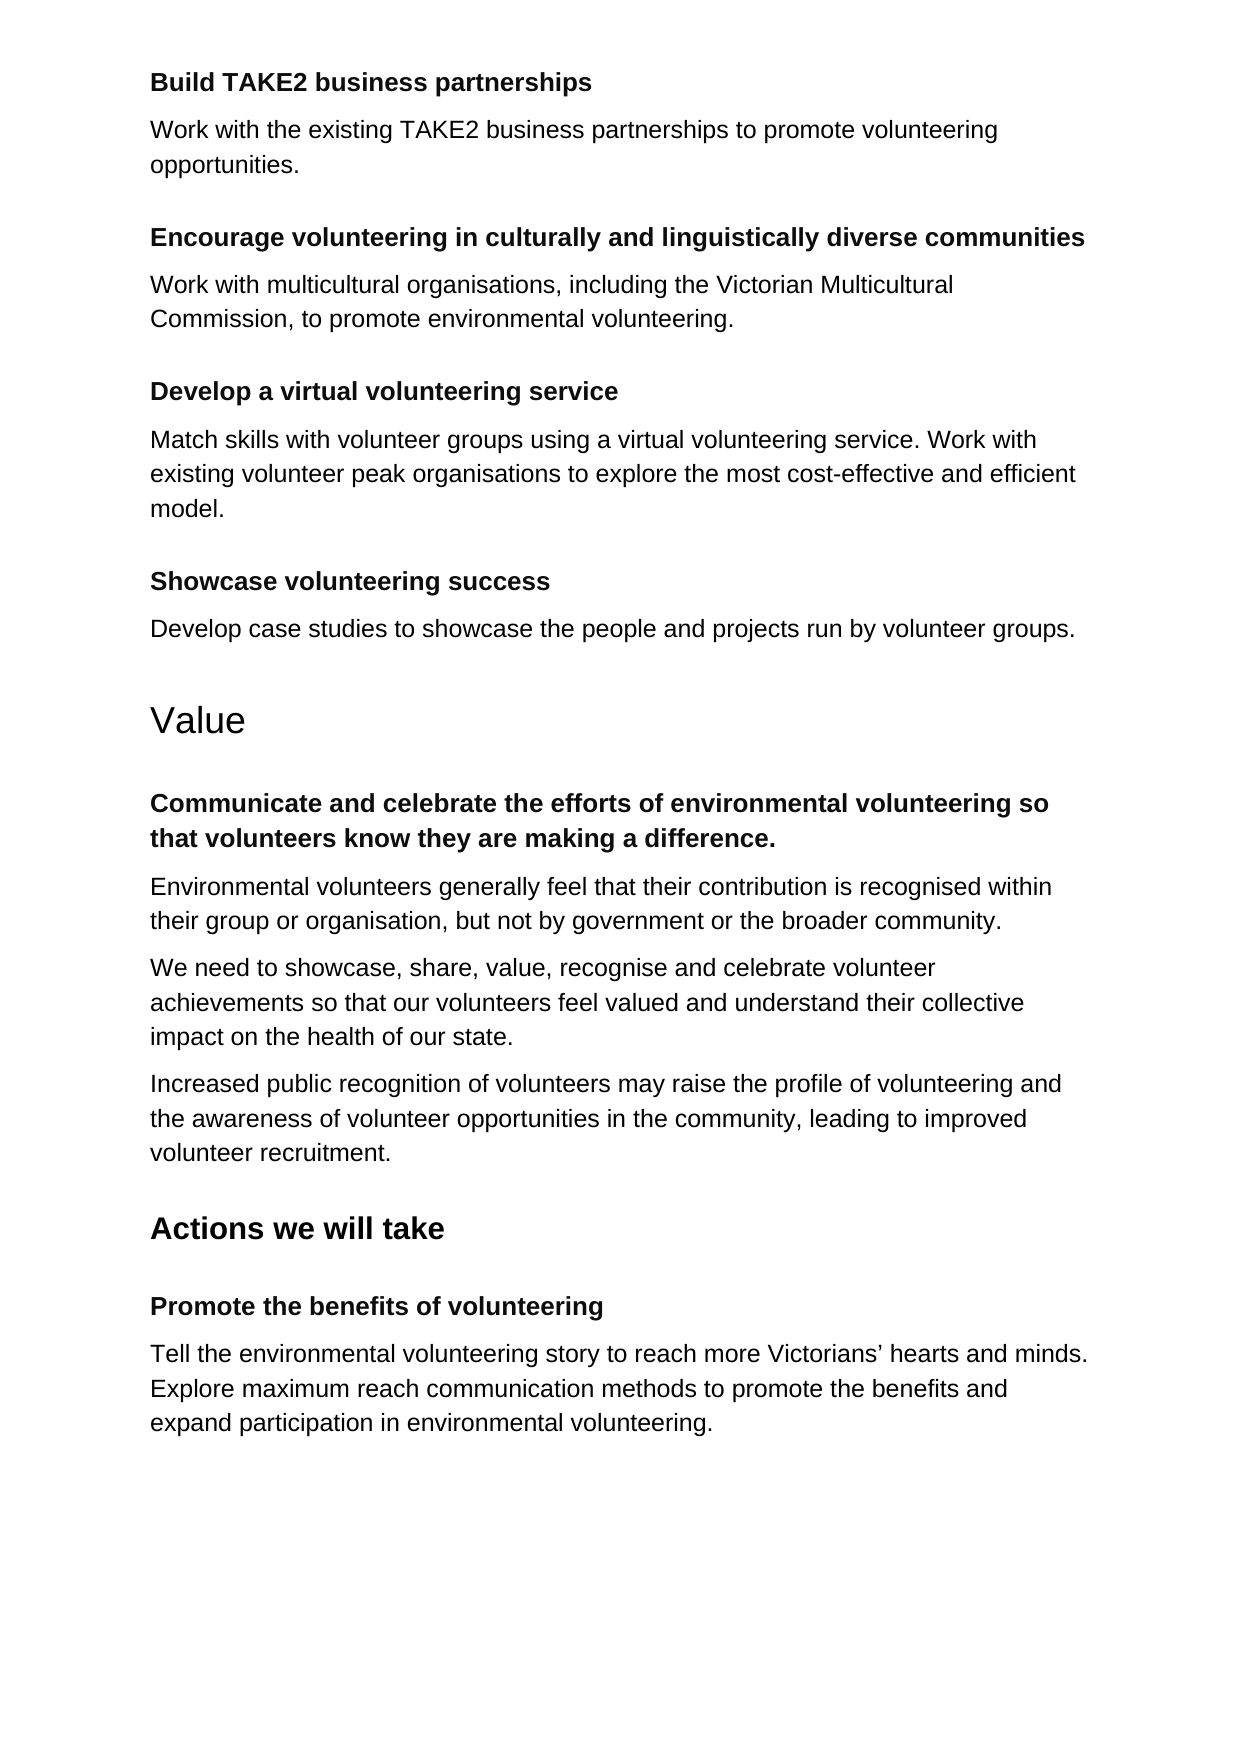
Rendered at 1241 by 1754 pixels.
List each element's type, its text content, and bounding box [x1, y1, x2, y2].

subtitle Build TAKE2 business partnerships [150, 67, 1090, 97]
subtitle Actions we will take [150, 1210, 1090, 1246]
text Increased public recognition of volunteers may raise the profile of volunteering and the awareness of volunteer opportunities in the community, leading to improved volunteer recruitment. [150, 1069, 1090, 1167]
text Work with the existing TAKE2 business partnerships to promote volunteering opportunities. [150, 115, 1090, 178]
text We need to showcase, share, value, recognise and celebrate volunteer achievements so that our volunteers feel valued and understand their collective impact on the health of our state. [150, 953, 1090, 1051]
subtitle Encourage volunteering in culturally and linguistically diverse communities [150, 222, 1090, 252]
text Develop case studies to showcase the people and projects run by volunteer groups. [150, 614, 1090, 643]
text Environmental volunteers generally feel that their contribution is recognised within their group or organisation, but not by government or the broader community. [150, 872, 1090, 935]
text Work with multicultural organisations, including the Victorian Multicultural Commission, to promote environmental volunteering. [150, 270, 1090, 333]
subtitle Value [150, 698, 1090, 742]
subtitle Communicate and celebrate the efforts of environmental volunteering so that volunteers know they are making a difference. [150, 788, 1090, 853]
subtitle Develop a virtual volunteering service [150, 376, 1090, 406]
text Tell the environmental volunteering story to reach more Victorians’ hearts and minds. Explore maximum reach communication methods to promote the benefits and expand participation in environmental volunteering. [150, 1339, 1090, 1437]
subtitle Showcase volunteering success [150, 566, 1090, 596]
subtitle Promote the benefits of volunteering [150, 1291, 1090, 1321]
text Match skills with volunteer groups using a virtual volunteering service. Work with existing volunteer peak organisations to explore the most cost-effective and efficient model. [150, 425, 1090, 522]
